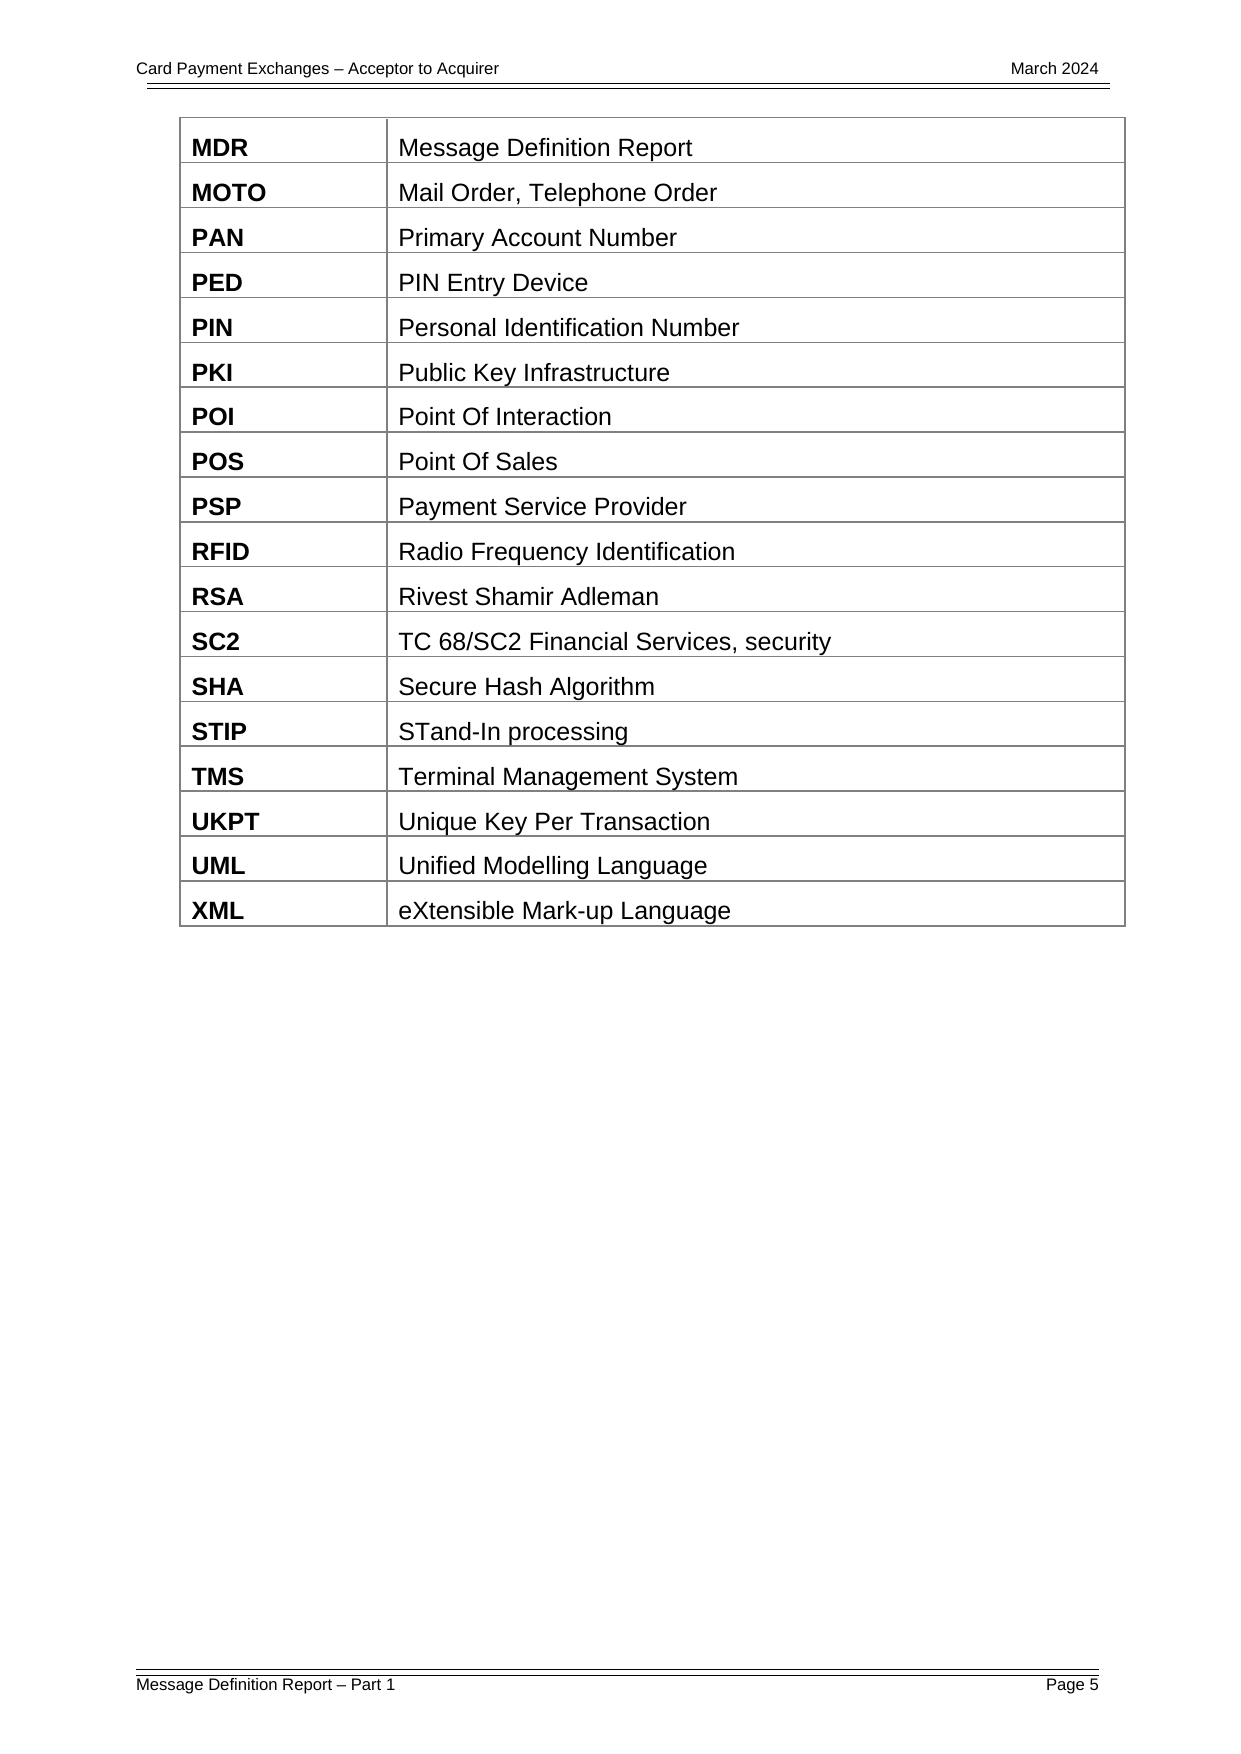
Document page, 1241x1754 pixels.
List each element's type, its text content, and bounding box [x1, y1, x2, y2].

table_cell Point Of Interaction [388, 388, 1124, 431]
table_cell Secure Hash Algorithm [388, 657, 1124, 701]
table_cell PIN Entry Device [388, 253, 1124, 296]
table_cell TMS [181, 747, 386, 790]
table_cell Payment Service Provider [388, 478, 1124, 521]
table_cell Mail Order, Telephone Order [388, 163, 1124, 207]
table_cell POS [181, 433, 386, 476]
table_cell Public Key Infrastructure [388, 343, 1124, 386]
table_cell STand-In processing [388, 702, 1124, 745]
table_cell MDR [181, 118, 387, 162]
table_cell SHA [181, 657, 386, 701]
table_cell POI [181, 388, 386, 431]
table_cell PED [181, 253, 386, 296]
table_cell TC 68/SC2 Financial Services, security [388, 612, 1124, 656]
table_cell UKPT [181, 792, 386, 835]
table_cell PKI [181, 343, 386, 386]
table_cell Personal Identification Number [388, 298, 1124, 341]
table_cell STIP [181, 702, 386, 745]
table_cell Unique Key Per Transaction [388, 792, 1124, 835]
table_cell Rivest Shamir Adleman [388, 567, 1124, 611]
table_cell SC2 [181, 612, 386, 656]
table_cell Message Definition Report [388, 118, 1124, 162]
table_cell PAN [181, 208, 386, 252]
table_cell Primary Account Number [388, 208, 1124, 252]
table_cell MOTO [181, 163, 386, 207]
table_cell Point Of Sales [388, 433, 1124, 476]
table_cell Radio Frequency Identification [388, 523, 1124, 566]
table_cell UML [181, 837, 386, 880]
table_cell PSP [181, 478, 386, 521]
table_cell Terminal Management System [388, 747, 1124, 790]
table_cell PIN [181, 298, 386, 341]
table_cell XML [181, 882, 386, 925]
table_cell RSA [181, 567, 386, 611]
table_cell Unified Modelling Language [388, 837, 1124, 880]
table_cell RFID [181, 523, 386, 566]
table_cell eXtensible Mark-up Language [388, 882, 1124, 925]
